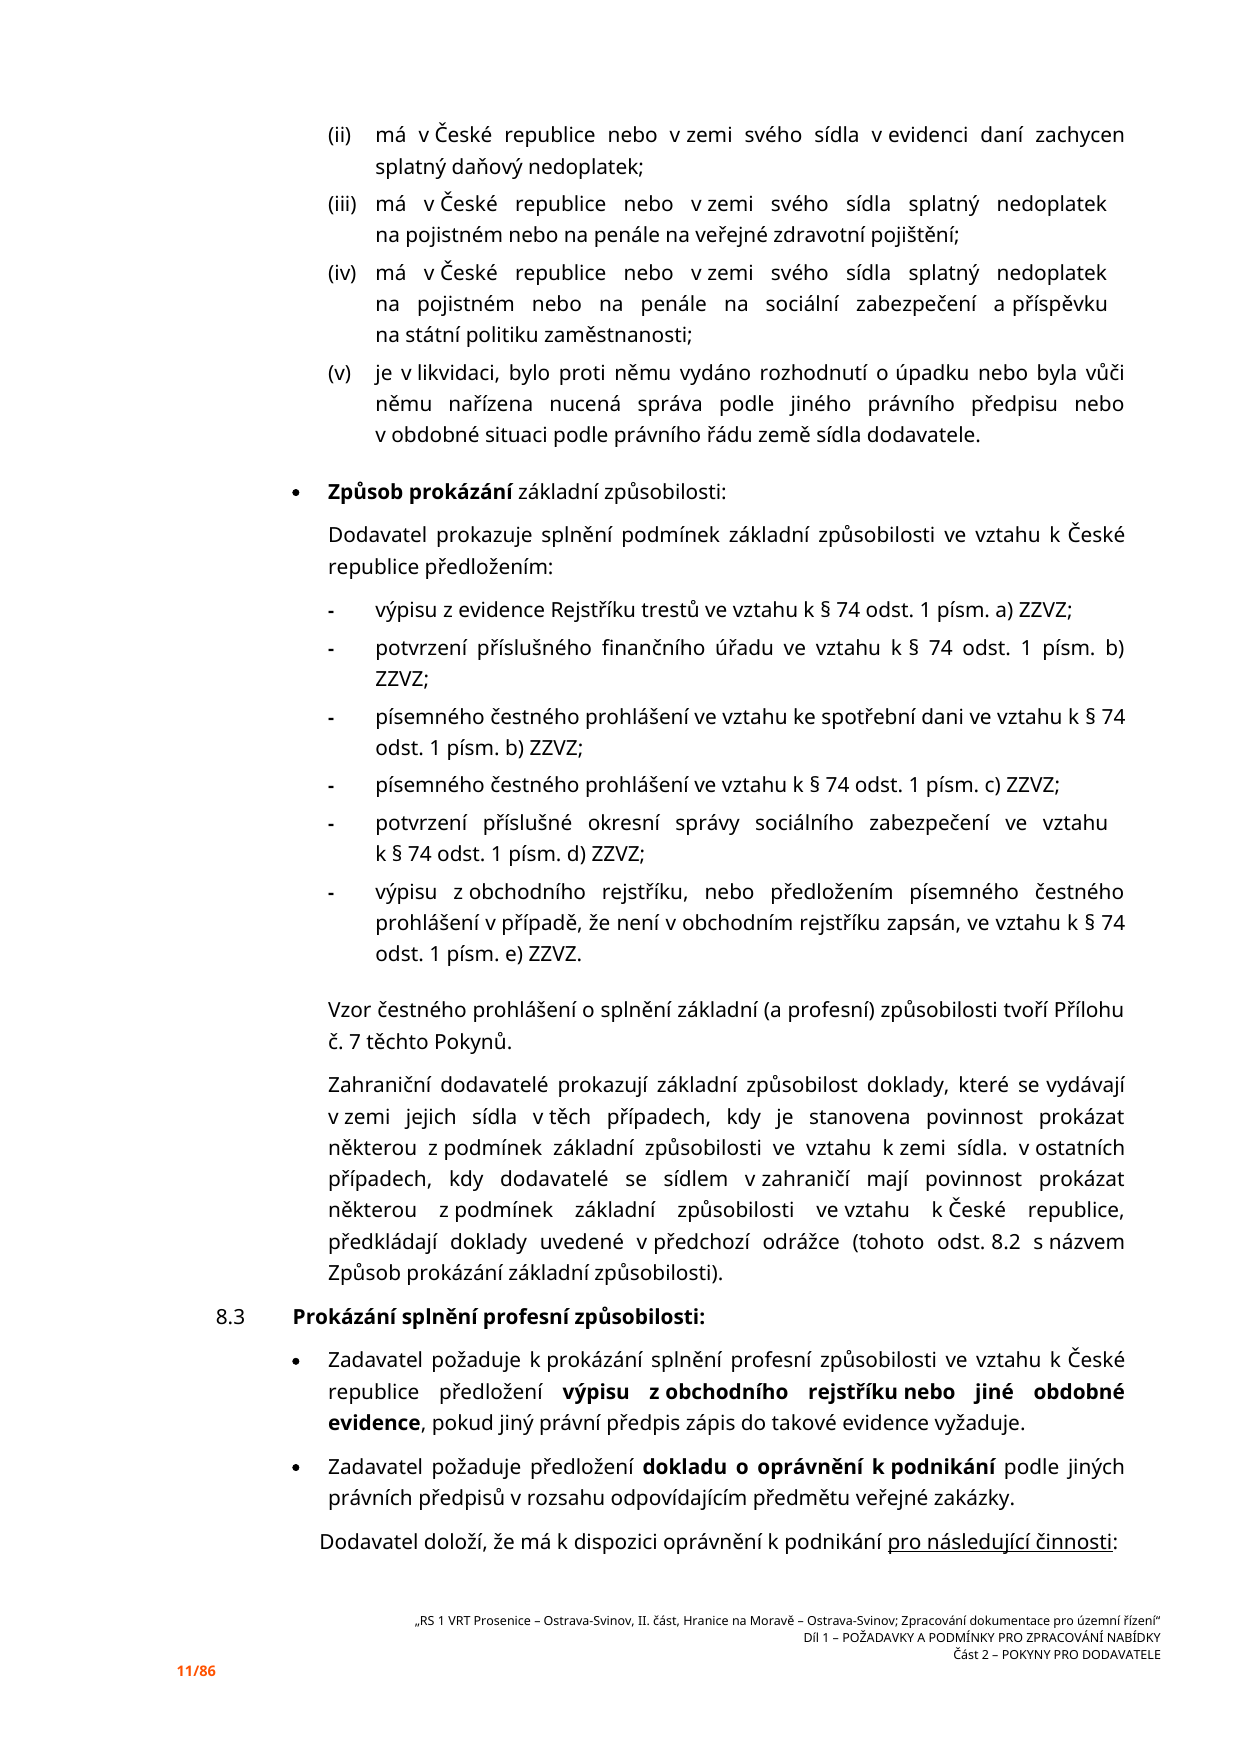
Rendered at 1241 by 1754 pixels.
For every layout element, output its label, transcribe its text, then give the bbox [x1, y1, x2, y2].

text má v České republice nebo v zemi svého sídla splatný nedoplatek na pojistném nebo na penále na veřejné zdravotní pojištění; [328, 189, 1125, 249]
text má v České republice nebo v zemi svého sídla v evidenci daní zachycen splatný daňový nedoplatek; [328, 121, 1125, 180]
text je v likvidaci, bylo proti němu vydáno rozhodnutí o úpadku nebo byla vůči němu nařízena nucená správa podle jiného právního předpisu nebo v obdobné situaci podle právního řádu země sídla dodavatele. [328, 358, 1125, 449]
text Zadavatel požaduje k prokázání splnění profesní způsobilosti ve vztahu k České republice předložení výpisu z obchodního rejstříku nebo jiné obdobné evidence, pokud jiný právní předpis zápis do takové evidence vyžaduje. [292, 1346, 1125, 1437]
text výpisu z obchodního rejstříku, nebo předložením písemného čestného prohlášení v případě, že není v obchodním rejstříku zapsán, ve vztahu k § 74 odst. 1 písm. e) ZZVZ. [328, 877, 1125, 968]
text Zadavatel požaduje předložení dokladu o oprávnění k podnikání podle jiných právních předpisů v rozsahu odpovídajícím předmětu veřejné zakázky. [292, 1452, 1125, 1512]
text potvrzení příslušného finančního úřadu ve vztahu k § 74 odst. 1 písm. b) ZZVZ; [328, 633, 1125, 693]
text Vzor čestného prohlášení o splnění základní (a profesní) způsobilosti tvoří Přílohu č. 7 těchto Pokynů. [328, 996, 1125, 1055]
text Dodavatel prokazuje splnění podmínek základní způsobilosti ve vztahu k České republice předložením: [328, 521, 1125, 580]
text výpisu z evidence Rejstříku trestů ve vztahu k § 74 odst. 1 písm. a) ZZVZ; [328, 596, 1125, 624]
text Prokázání splnění profesní způsobilosti: [216, 1302, 1125, 1330]
text písemného čestného prohlášení ve vztahu k § 74 odst. 1 písm. c) ZZVZ; [328, 771, 1125, 799]
text Způsob prokázání základní způsobilosti: [292, 477, 1125, 505]
text písemného čestného prohlášení ve vztahu ke spotřební dani ve vztahu k § 74 odst. 1 písm. b) ZZVZ; [328, 702, 1125, 762]
text Zahraniční dodavatelé prokazují základní způsobilost doklady, které se vydávají v zemi jejich sídla v těch případech, kdy je stanovena povinnost prokázat některou z podmínek základní způsobilosti ve vztahu k zemi sídla. v ostatních případech, kdy dodavatelé se sídlem v zahraničí mají povinnost prokázat některou z podmínek základní způsobilosti ve vztahu k České republice, předkládají doklady uvedené v předchozí odrážce (tohoto odst. 8.2 s názvem Způsob prokázání základní způsobilosti). [328, 1071, 1125, 1287]
text má v České republice nebo v zemi svého sídla splatný nedoplatek na pojistném nebo na penále na sociální zabezpečení a příspěvku na státní politiku zaměstnanosti; [328, 258, 1125, 349]
text potvrzení příslušné okresní správy sociálního zabezpečení ve vztahu k § 74 odst. 1 písm. d) ZZVZ; [328, 808, 1125, 868]
text Dodavatel doloží, že má k dispozici oprávnění k podnikání pro následující činnosti: [319, 1527, 1125, 1555]
